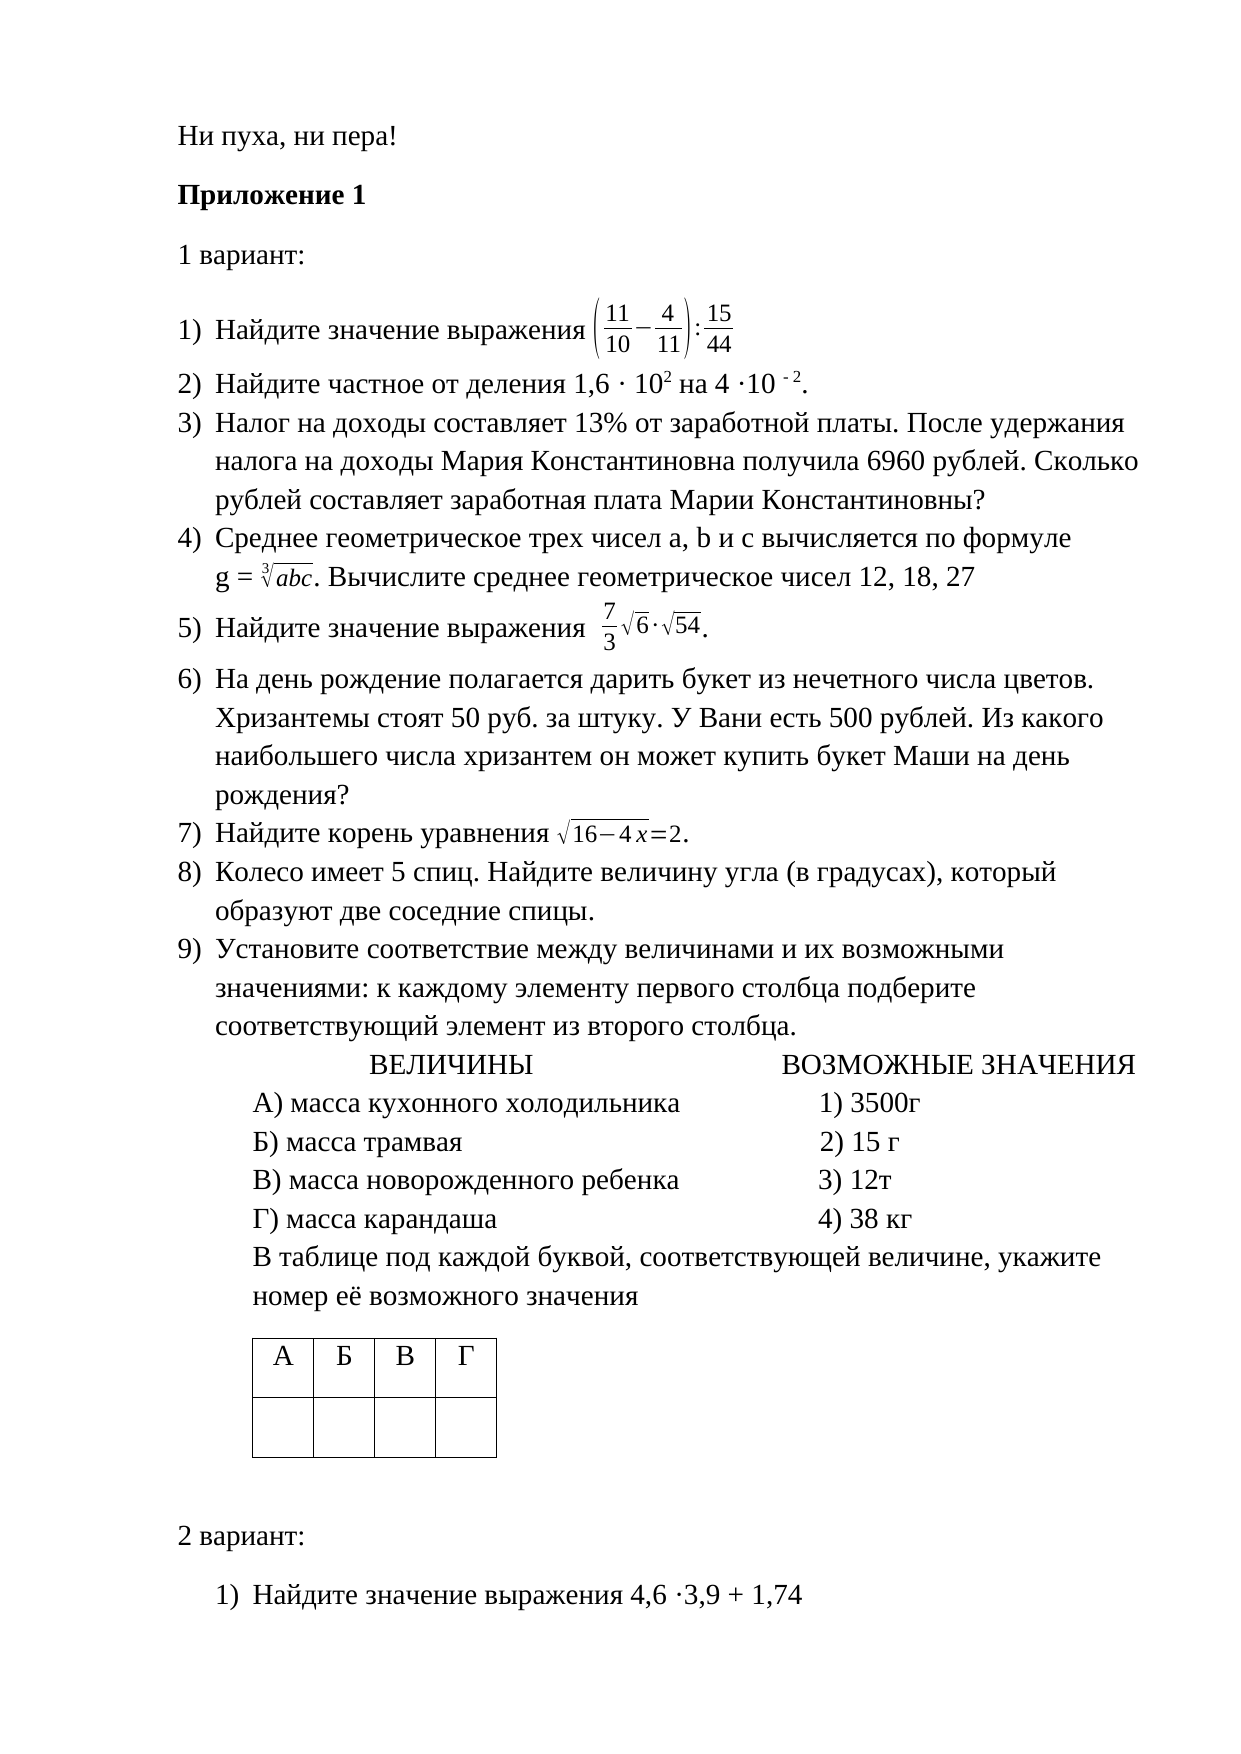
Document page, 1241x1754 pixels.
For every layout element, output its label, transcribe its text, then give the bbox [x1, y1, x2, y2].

list Найдите корень уравнения . [177, 816, 1152, 849]
text 2 вариант: [177, 1518, 1152, 1551]
list В таблице под каждой буквой, соответствующей величине, укажите номер её возможного значения [252, 1239, 1152, 1312]
table_cell [375, 1398, 435, 1457]
list Найдите значение выражения 4,6 ·3,9 + 1,74 [215, 1577, 1152, 1611]
text Ни пуха, ни пера! [177, 118, 1152, 152]
table_cell [314, 1398, 374, 1457]
list Колесо имеет 5 спиц. Найдите величину угла (в градусах), который образуют две соседние спицы. [177, 854, 1152, 926]
list Установите соответствие между величинами и их возможными значениями: к каждому элементу первого столбца подберите соответствующий элемент из второго столбца. [177, 931, 1152, 1042]
list Среднее геометрическое трех чисел а, b и c вычисляется по формуле g = . Вычислите среднее геометрическое чисел 12, 18, 27 [177, 520, 1152, 592]
table_cell [436, 1398, 496, 1457]
list Найдите значение выражения [177, 296, 1152, 361]
list В) масса новорожденного ребенка 3) 12т [252, 1162, 1152, 1196]
list Найдите частное от деления 1,6 · 102 на 4 ·10 - 2. [177, 366, 1152, 400]
table_header Б [314, 1339, 374, 1397]
text 1 вариант: [177, 237, 1152, 270]
table_header А [253, 1339, 313, 1397]
table_header В [375, 1339, 435, 1397]
list Найдите значение выражения . [177, 597, 1152, 656]
list Б) масса трамвая 2) 15 г [252, 1124, 1152, 1157]
list На день рождение полагается дарить букет из нечетного числа цветов. Хризантемы стоят 50 руб. за штуку. У Вани есть 500 рублей. Из какого наибольшего числа хризантем он может купить букет Маши на день рождения? [177, 661, 1152, 811]
text Приложение 1 [177, 177, 1152, 211]
table_header Г [436, 1339, 496, 1397]
list ВЕЛИЧИНЫ ВОЗМОЖНЫЕ ЗНАЧЕНИЯ [252, 1047, 1152, 1080]
list А) масса кухонного холодильника 1) 3500г [252, 1085, 1152, 1119]
list Налог на доходы составляет 13% от заработной платы. После удержания налога на доходы Мария Константиновна получила 6960 рублей. Сколько рублей составляет заработная плата Марии Константиновны? [177, 405, 1152, 515]
table_cell [253, 1398, 313, 1457]
list Г) масса карандаша 4) 38 кг [252, 1201, 1152, 1234]
